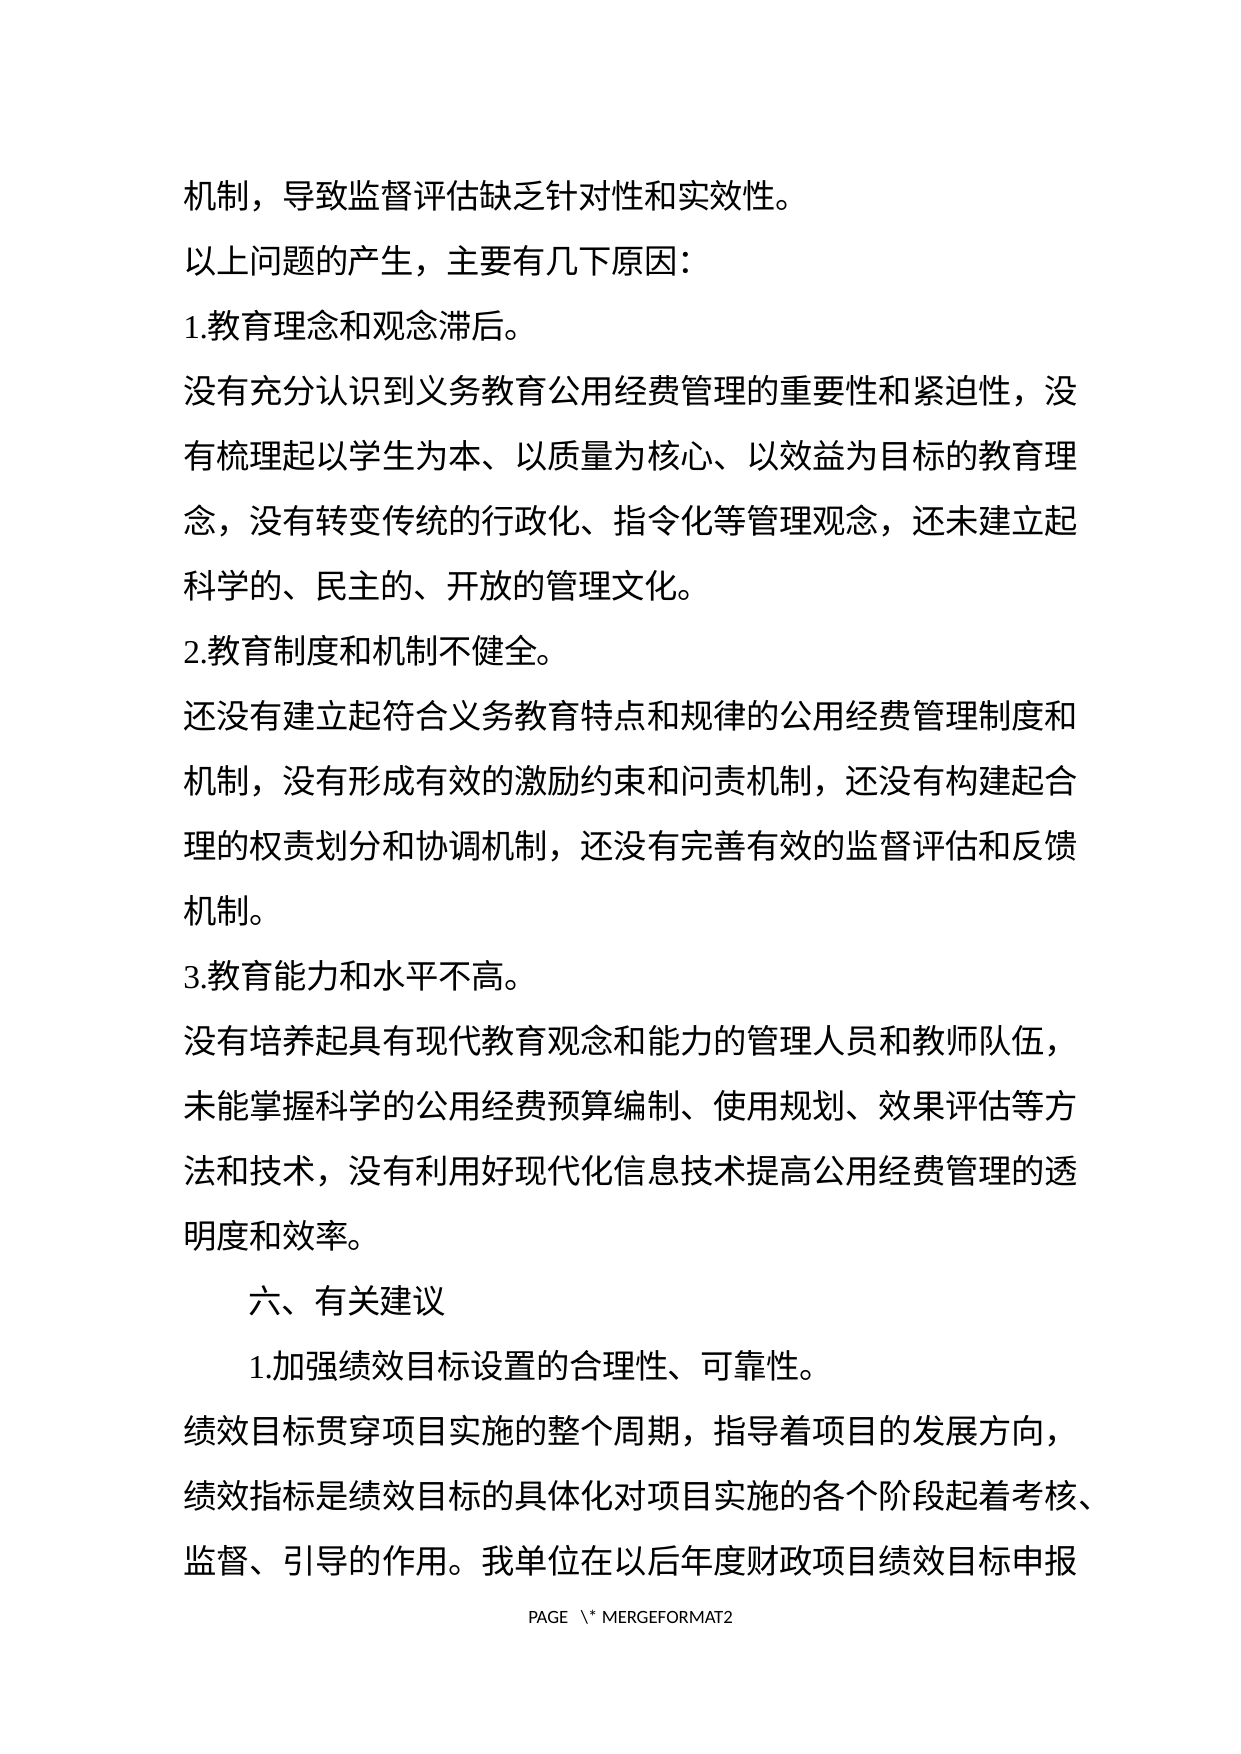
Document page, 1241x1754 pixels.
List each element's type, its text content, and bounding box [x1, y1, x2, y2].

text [183, 1332, 1078, 1592]
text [183, 162, 1078, 1267]
text 六、有关建议 [183, 1267, 1078, 1332]
